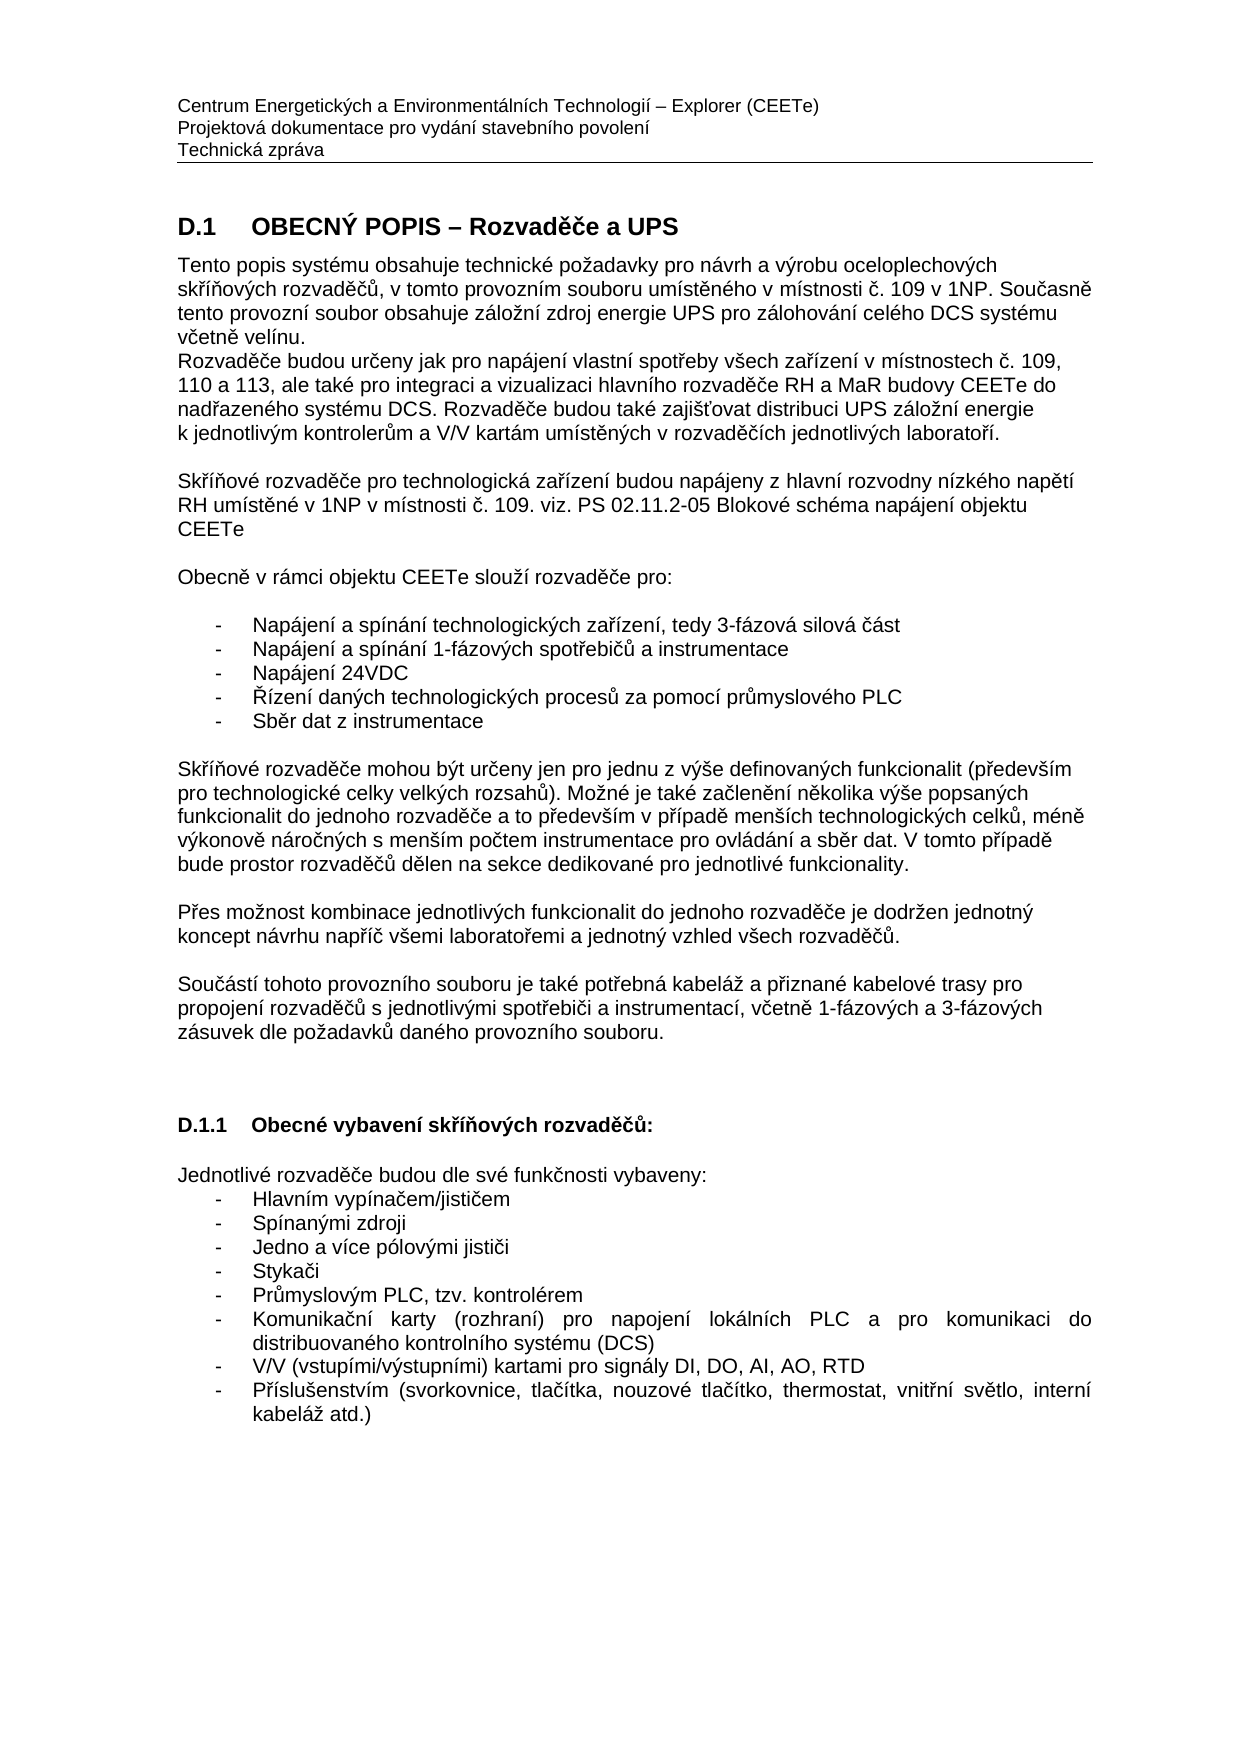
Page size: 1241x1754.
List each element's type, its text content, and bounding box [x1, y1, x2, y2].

text Skříňové rozvaděče pro technologická zařízení budou napájeny z hlavní rozvodny nízkého napětí RH umístěné v 1NP v místnosti č. 109. viz. PS 02.11.2-05 Blokové schéma napájení objektu CEETe [177, 469, 1093, 541]
list Napájení 24VDC [215, 661, 1093, 684]
text Součástí tohoto provozního souboru je také potřebná kabeláž a přiznané kabelové trasy pro propojení rozvaděčů s jednotlivými spotřebiči a instrumentací, včetně 1-fázových a 3-fázových zásuvek dle požadavků daného provozního souboru. [177, 972, 1093, 1044]
list Komunikační karty (rozhraní) pro napojení lokálních PLC a pro komunikaci do distribuovaného kontrolního systému (DCS) [215, 1306, 1093, 1354]
list Hlavním vypínačem/jističem [215, 1187, 1093, 1211]
list V/V (vstupími/výstupními) kartami pro signály DI, DO, AI, AO, RTD [215, 1354, 1093, 1378]
text Jednotlivé rozvaděče budou dle své funkčnosti vybaveny: [177, 1163, 1093, 1187]
text Rozvaděče budou určeny jak pro napájení vlastní spotřeby všech zařízení v místnostech č. 109, 110 a 113, ale také pro integraci a vizualizaci hlavního rozvaděče RH a MaR budovy CEETe do nadřazeného systému DCS. Rozvaděče budou také zajišťovat distribuci UPS záložní energie k jednotlivým kontrolerům a V/V kartám umístěných v rozvaděčích jednotlivých laboratoří. [177, 349, 1093, 445]
list Sběr dat z instrumentace [215, 708, 1093, 732]
list Stykači [215, 1258, 1093, 1282]
list Příslušenstvím (svorkovnice, tlačítka, nouzové tlačítko, thermostat, vnitřní světlo, interní kabeláž atd.) [215, 1378, 1093, 1426]
subtitle Obecné vybavení skříňových rozvaděčů: [177, 1113, 1093, 1137]
list Napájení a spínání 1-fázových spotřebičů a instrumentace [215, 637, 1093, 661]
list Napájení a spínání technologických zařízení, tedy 3-fázová silová část [215, 613, 1093, 637]
text Tento popis systému obsahuje technické požadavky pro návrh a výrobu oceloplechových skříňových rozvaděčů, v tomto provozním souboru umístěného v místnosti č. 109 v 1NP. Současně tento provozní soubor obsahuje záložní zdroj energie UPS pro zálohování celého DCS systému včetně velínu. [177, 253, 1093, 349]
text Skříňové rozvaděče mohou být určeny jen pro jednu z výše definovaných funkcionalit (především pro technologické celky velkých rozsahů). Možné je také začlenění několika výše popsaných funkcionalit do jednoho rozvaděče a to především v případě menších technologických celků, méně výkonově náročných s menším počtem instrumentace pro ovládání a sběr dat. V tomto případě bude prostor rozvaděčů dělen na sekce dedikované pro jednotlivé funkcionality. [177, 756, 1093, 876]
list Spínanými zdroji [215, 1211, 1093, 1234]
subtitle OBECNÝ POPIS – Rozvaděče a UPS [177, 212, 1093, 241]
list Řízení daných technologických procesů za pomocí průmyslového PLC [215, 684, 1093, 708]
text Přes možnost kombinace jednotlivých funkcionalit do jednoho rozvaděče je dodržen jednotný koncept návrhu napříč všemi laboratořemi a jednotný vzhled všech rozvaděčů. [177, 900, 1093, 948]
list Průmyslovým PLC, tzv. kontrolérem [215, 1282, 1093, 1306]
list Jedno a více pólovými jističi [215, 1234, 1093, 1258]
text Obecně v rámci objektu CEETe slouží rozvaděče pro: [177, 565, 1093, 589]
